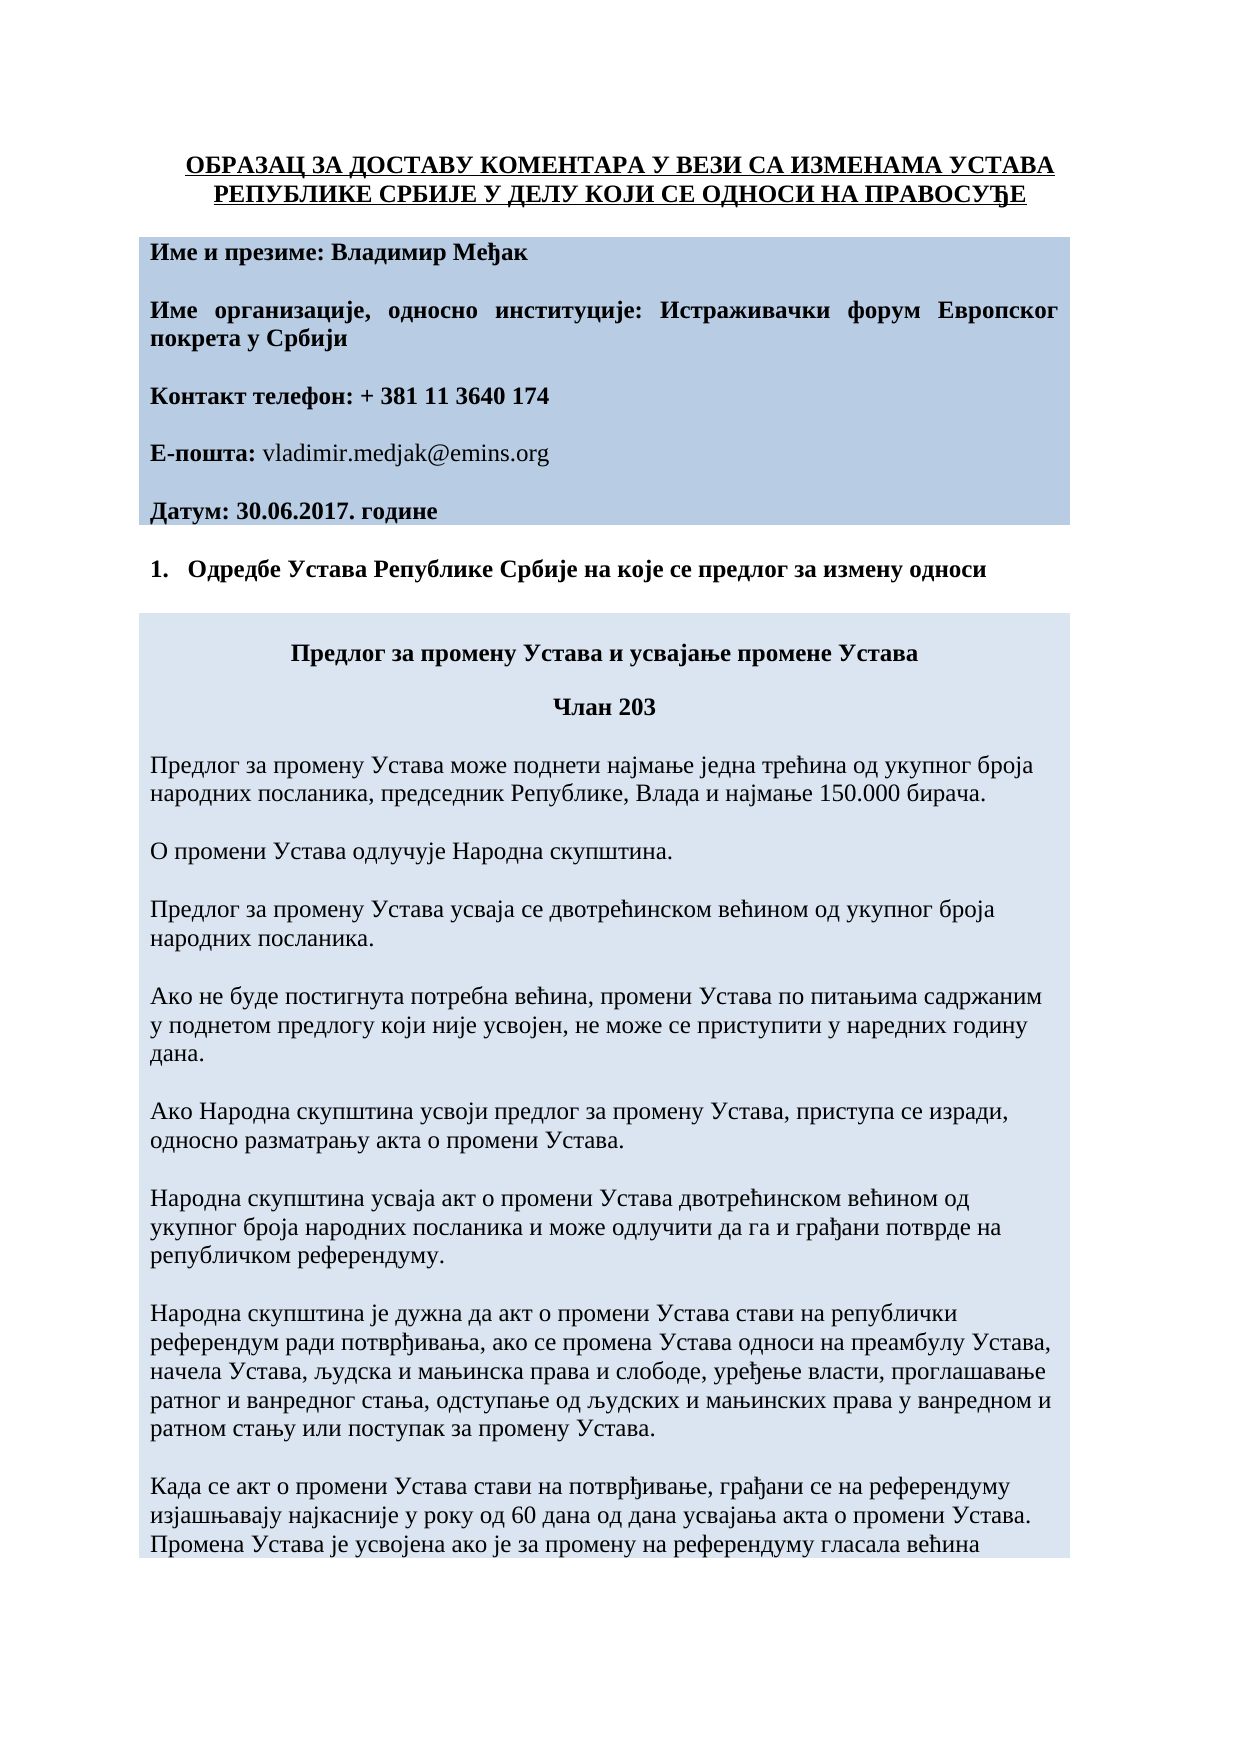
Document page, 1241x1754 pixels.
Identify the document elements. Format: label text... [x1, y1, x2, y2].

list Одредбе Устава Републике Србије на које се предлог за измену односи [150, 554, 1090, 583]
table_header Име и презиме: Владимир Међак Име организације, односно институције: Истраживачки форум Европског покрета у Србији Контакт телефон: + 381 11 3640 174 Е-пошта: vladimir.medjak@emins.org Датум: 30.06.2017. године [139, 237, 1070, 525]
text ОБРАЗАЦ ЗА ДОСТАВУ КОМЕНТАРА У ВЕЗИ СА ИЗМЕНАМА УСТАВА РЕПУБЛИКЕ СРБИЈЕ У ДЕЛУ КОЈИ СЕ ОДНОСИ НА ПРАВОСУЂЕ [150, 150, 1090, 207]
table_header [139, 613, 1070, 1558]
